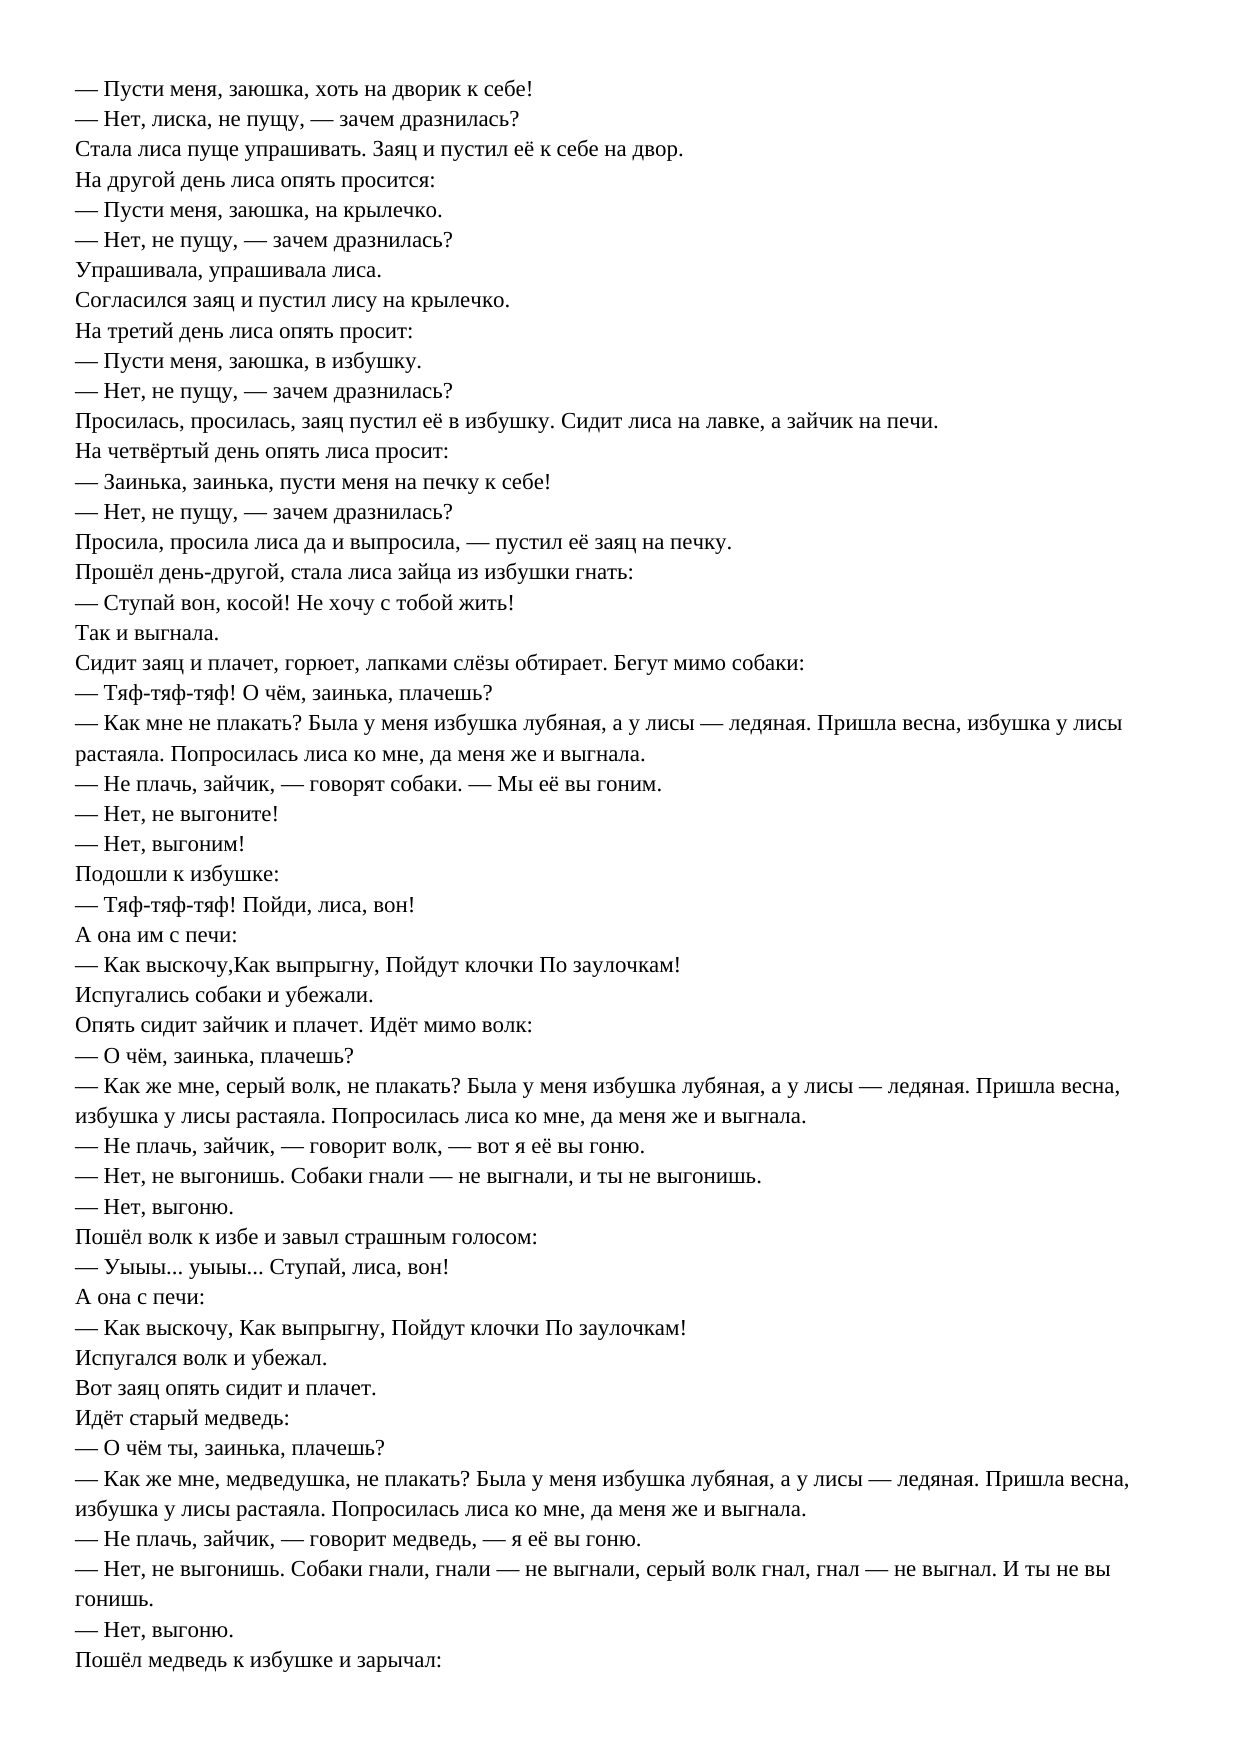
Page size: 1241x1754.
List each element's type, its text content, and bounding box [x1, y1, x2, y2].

text Согласился заяц и пустил лису на крылечко. [75, 286, 1165, 313]
text — Не плачь, зайчик, — говорит медведь, — я её вы гоню. [75, 1525, 1165, 1551]
text — Нет, не пущу, — зачем дразнилась? [75, 226, 1165, 252]
text — Как же мне, медведушка, не плакать? Была у меня избушка лубяная, а у лисы — ледяная. Пришла весна, избушка у лисы растаяла. Попросилась лиса ко мне, да меня же и выгнала. [75, 1464, 1165, 1521]
text — Как выскочу,Как выпрыгну, Пойдут клочки По заулочкам! [75, 951, 1165, 977]
text — Пусти меня, заюшка, на крылечко. [75, 196, 1165, 222]
text — Нет, не пущу, — зачем дразнилась? [75, 498, 1165, 524]
text На четвёртый день опять лиса просит: [75, 437, 1165, 464]
text — Как мне не плакать? Была у меня избушка лубяная, а у лисы — ледяная. Пришла весна, избушка у лисы растаяла. Попросилась лиса ко мне, да меня же и выгнала. [75, 709, 1165, 766]
text На другой день лиса опять просится: [75, 166, 1165, 192]
text — Тяф-тяф-тяф! Пойди, лиса, вон! [75, 891, 1165, 917]
text Прошёл день-другой, стала лиса зайца из избушки гнать: [75, 558, 1165, 585]
text — Ступай вон, косой! Не хочу с тобой жить! [75, 588, 1165, 615]
text — Заинька, заинька, пусти меня на печку к себе! [75, 468, 1165, 494]
text — Пусти меня, заюшка, в избушку. [75, 347, 1165, 373]
text — Нет, выгоним! [75, 830, 1165, 857]
text Опять сидит зайчик и плачет. Идёт мимо волк: [75, 1011, 1165, 1038]
text — Нет, не выгонишь. Собаки гнали, гнали — не выгнали, серый волк гнал, гнал — не выгнал. И ты не вы гонишь. [75, 1555, 1165, 1612]
text — Нет, не выгонишь. Собаки гнали — не выгнали, и ты не выгонишь. [75, 1162, 1165, 1189]
text — Как выскочу, Как выпрыгну, Пойдут клочки По заулочкам! [75, 1313, 1165, 1340]
text На третий день лиса опять просит: [75, 317, 1165, 343]
text Подошли к избушке: [75, 860, 1165, 887]
text — Не плачь, зайчик, — говорят собаки. — Мы её вы гоним. [75, 770, 1165, 796]
text — Нет, не пущу, — зачем дразнилась? [75, 377, 1165, 403]
text А она с печи: [75, 1283, 1165, 1310]
text Просилась, просилась, заяц пустил её в избушку. Сидит лиса на лавке, а зайчик на печи. [75, 407, 1165, 434]
text Так и выгнала. [75, 619, 1165, 645]
text — Нет, выгоню. [75, 1193, 1165, 1219]
text Пошёл медведь к избушке и зарычал: [75, 1646, 1165, 1672]
text — Пусти меня, заюшка, хоть на дворик к себе! [75, 75, 1165, 101]
text — Нет, выгоню. [75, 1616, 1165, 1642]
text Стала лиса пуще упрашивать. Заяц и пустил её к себе на двор. [75, 135, 1165, 162]
text Идёт старый медведь: [75, 1404, 1165, 1431]
text Испугался волк и убежал. [75, 1344, 1165, 1370]
text Сидит заяц и плачет, горюет, лапками слёзы обтирает. Бегут мимо собаки: [75, 649, 1165, 675]
text Просила, просила лиса да и выпросила, — пустил её заяц на печку. [75, 528, 1165, 554]
text — Тяф-тяф-тяф! О чём, заинька, плачешь? [75, 679, 1165, 706]
text Испугались собаки и убежали. [75, 981, 1165, 1008]
text А она им с печи: [75, 921, 1165, 947]
text Вот заяц опять сидит и плачет. [75, 1374, 1165, 1400]
text Пошёл волк к избе и завыл страшным голосом: [75, 1223, 1165, 1249]
text Упрашивала, упрашивала лиса. [75, 256, 1165, 283]
text — Уыыы... уыыы... Ступай, лиса, вон! [75, 1253, 1165, 1279]
text — Не плачь, зайчик, — говорит волк, — вот я её вы гоню. [75, 1132, 1165, 1159]
text — О чём ты, заинька, плачешь? [75, 1434, 1165, 1461]
text — О чём, заинька, плачешь? [75, 1042, 1165, 1068]
text — Нет, лиска, не пущу, — зачем дразнилась? [75, 105, 1165, 132]
text — Нет, не выгоните! [75, 800, 1165, 826]
text — Как же мне, серый волк, не плакать? Была у меня избушка лубяная, а у лисы — ледяная. Пришла весна, избушка у лисы растаяла. Попросилась лиса ко мне, да меня же и выгнала. [75, 1072, 1165, 1128]
